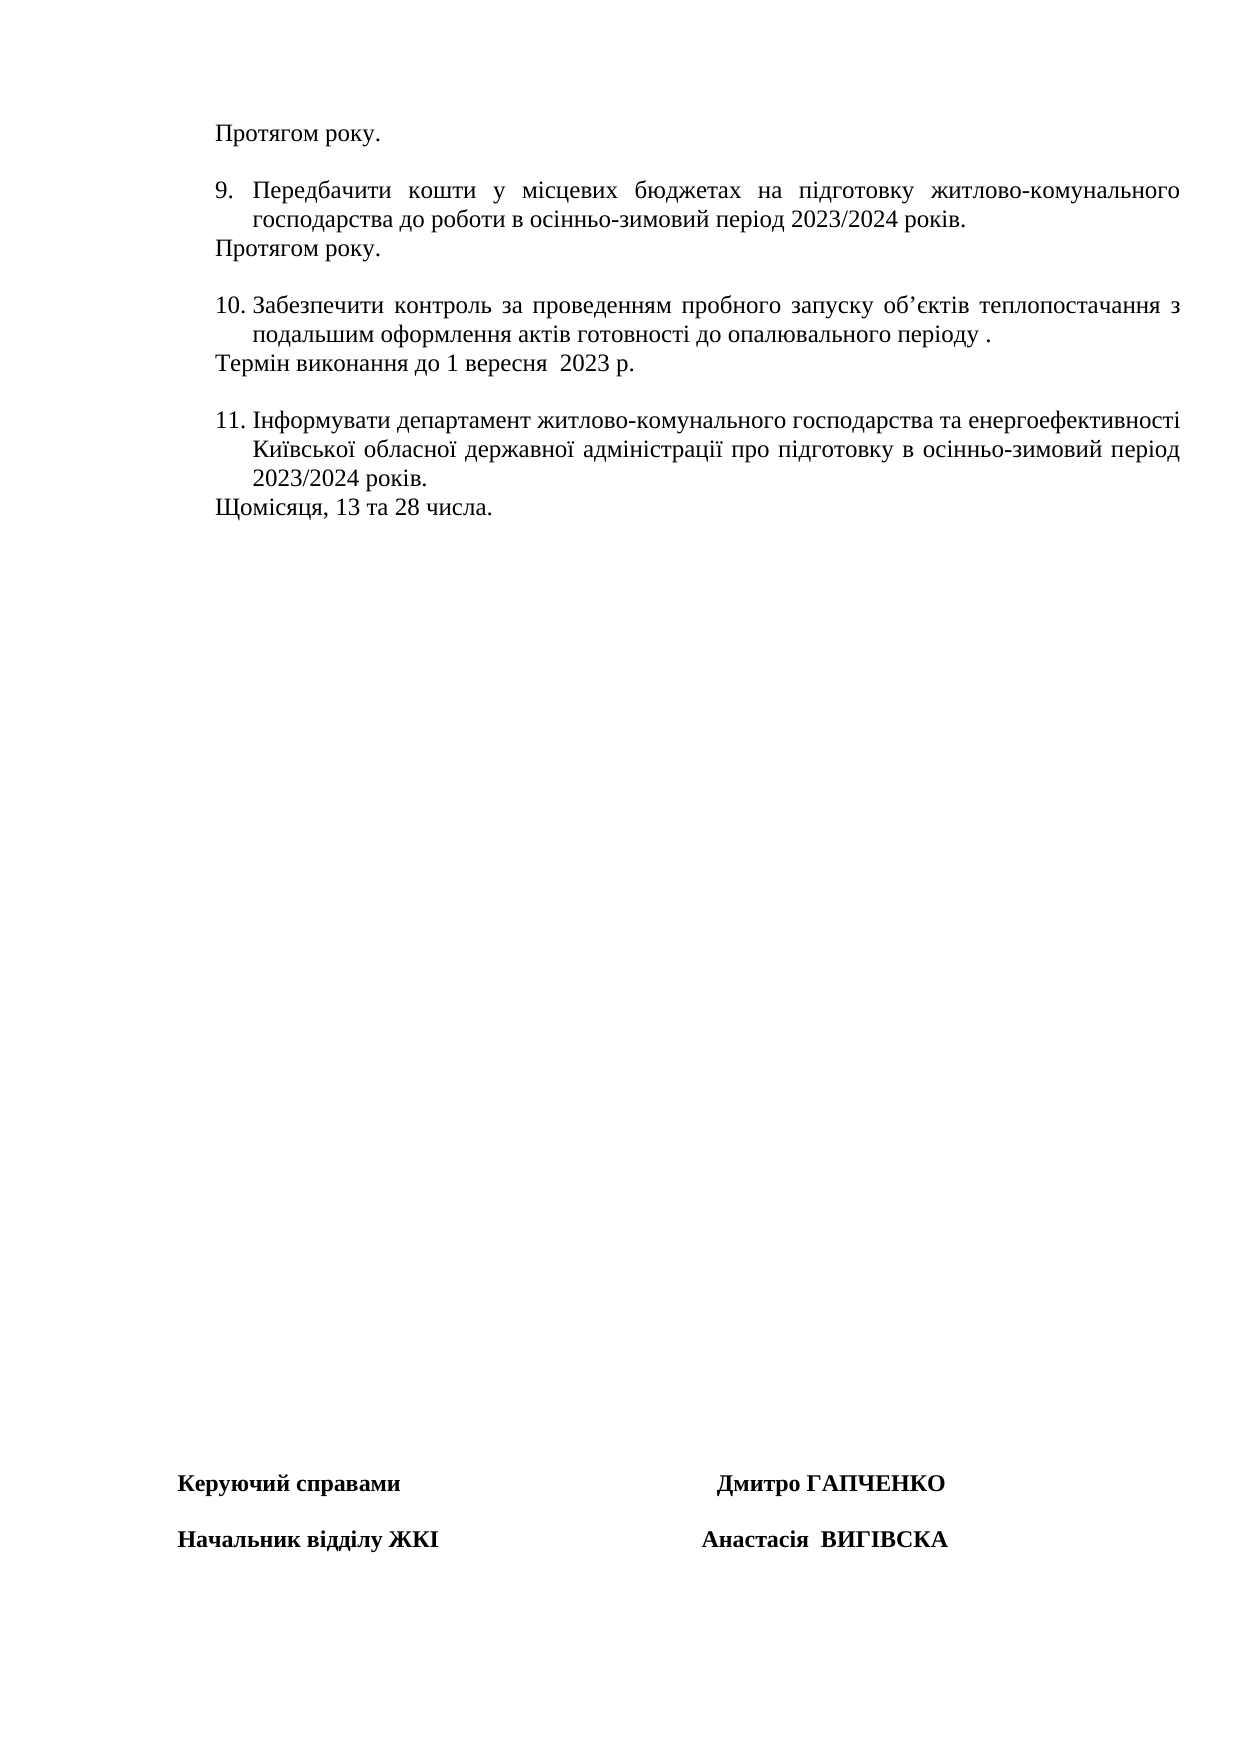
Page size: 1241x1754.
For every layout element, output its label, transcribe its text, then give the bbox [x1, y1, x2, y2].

title Передбачити кошти у місцевих бюджетах на підготовку житлово-комунального господарства до роботи в осінньо-зимовий період 2023/2024 років. [215, 176, 1181, 233]
title Протягом року. [215, 118, 1181, 147]
title Термін виконання до 1 вересня 2023 р. [215, 348, 1181, 377]
title Протягом року. [215, 233, 1181, 262]
title Інформувати департамент житлово-комунального господарства та енергоефективності Київської обласної державної адміністрації про підготовку в осінньо-зимовий період 2023/2024 років. [215, 406, 1181, 492]
title Керуючий справами Дмитро ГАПЧЕНКО [177, 1469, 1181, 1497]
title Щомісяця, 13 та 28 числа. [215, 492, 1181, 521]
title Забезпечити контроль за проведенням пробного запуску об’єктів теплопостачання з подальшим оформлення актів готовності до опалювального періоду . [215, 291, 1181, 348]
title Начальник відділу ЖКІ Анастасія ВИГІВСКА [177, 1524, 1181, 1552]
